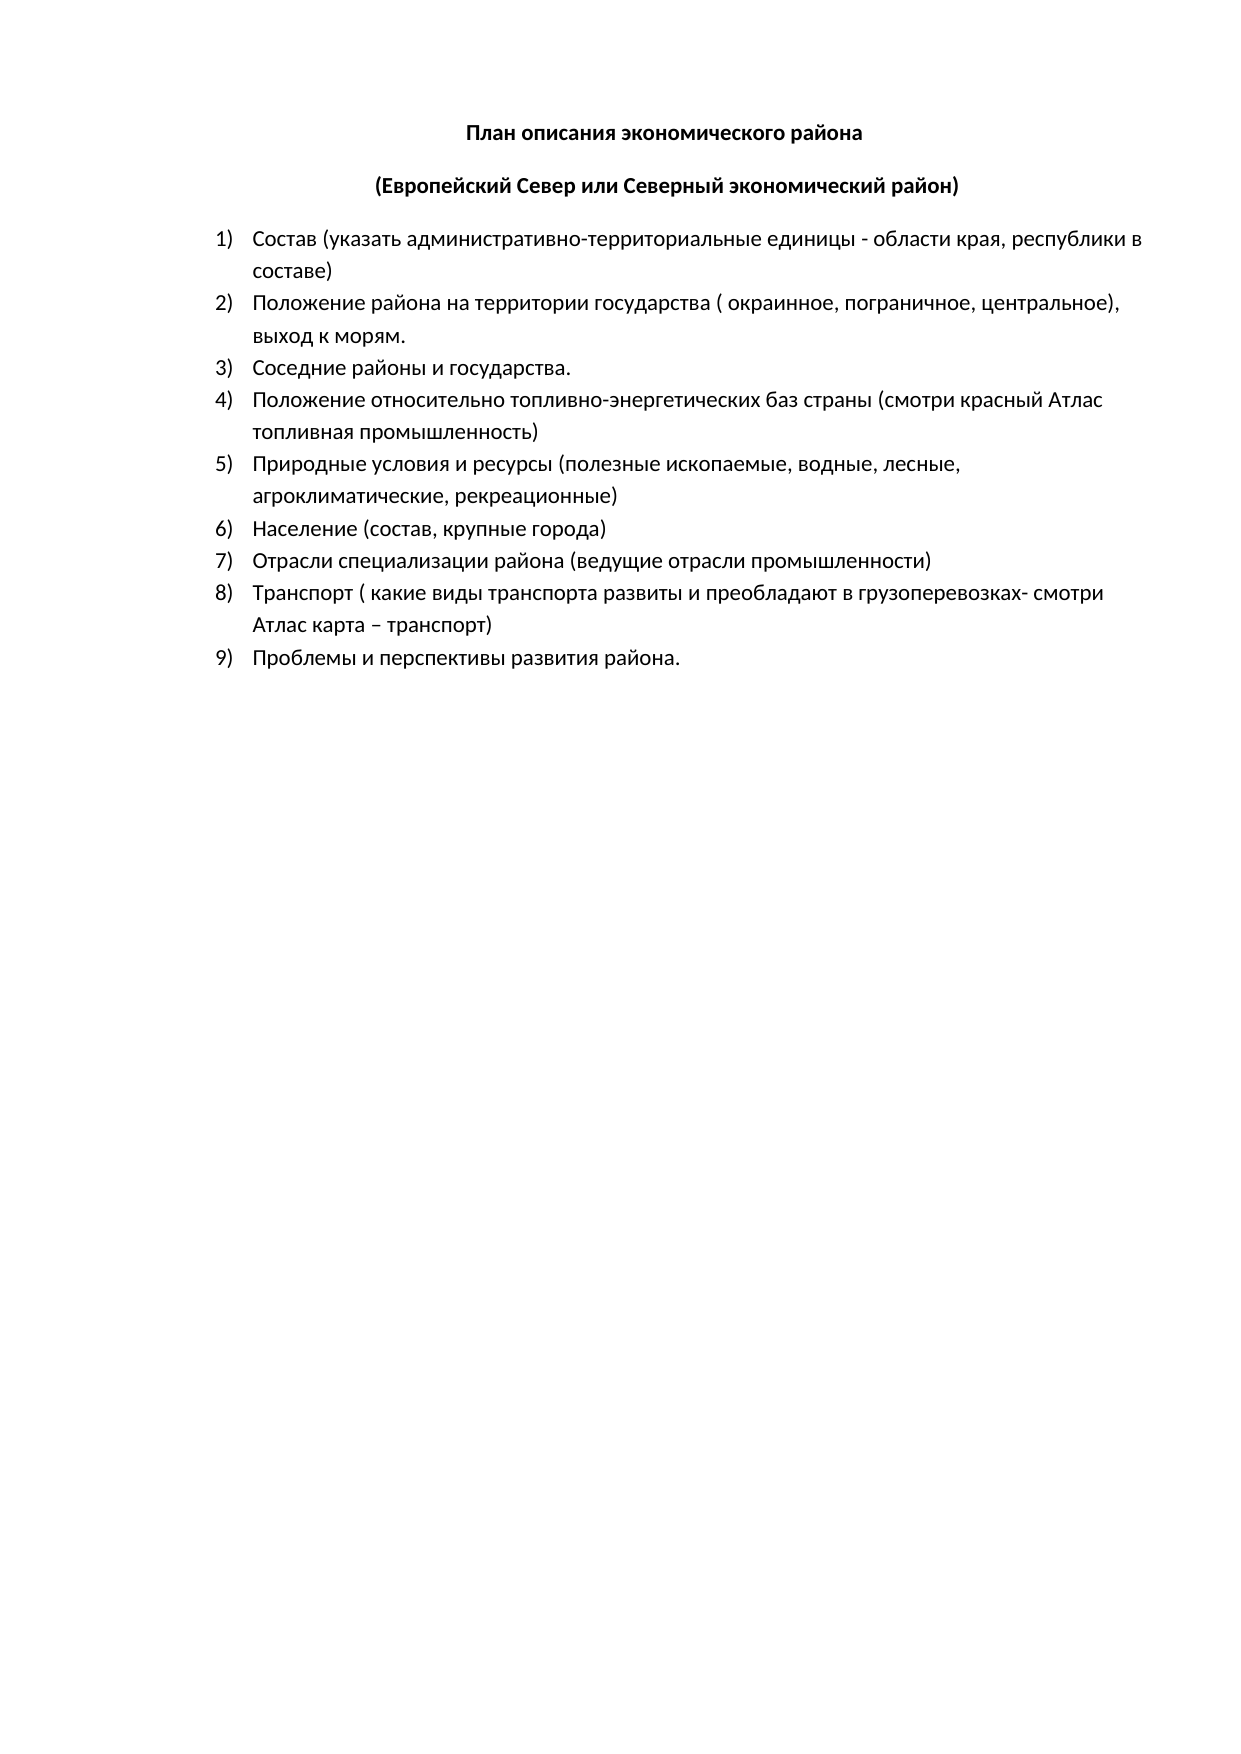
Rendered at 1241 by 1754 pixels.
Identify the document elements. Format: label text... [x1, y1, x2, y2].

list Положение относительно топливно-энергетических баз страны (смотри красный Атлас топливная промышленность) [215, 385, 1152, 445]
list Транспорт ( какие виды транспорта развиты и преобладают в грузоперевозках- смотри Атлас карта – транспорт) [215, 578, 1152, 638]
list Положение района на территории государства ( окраинное, пограничное, центральное), выход к морям. [215, 288, 1152, 349]
list Проблемы и перспективы развития района. [215, 643, 1152, 671]
list Отрасли специализации района (ведущие отрасли промышленности) [215, 546, 1152, 574]
text План описания экономического района [177, 118, 1152, 146]
list Соседние районы и государства. [215, 353, 1152, 381]
list Население (состав, крупные города) [215, 514, 1152, 542]
list Природные условия и ресурсы (полезные ископаемые, водные, лесные, агроклиматические, рекреационные) [215, 449, 1152, 510]
list Состав (указать административно-территориальные единицы - области края, республики в составе) [215, 224, 1152, 284]
text (Европейский Север или Северный экономический район) [177, 171, 1152, 199]
